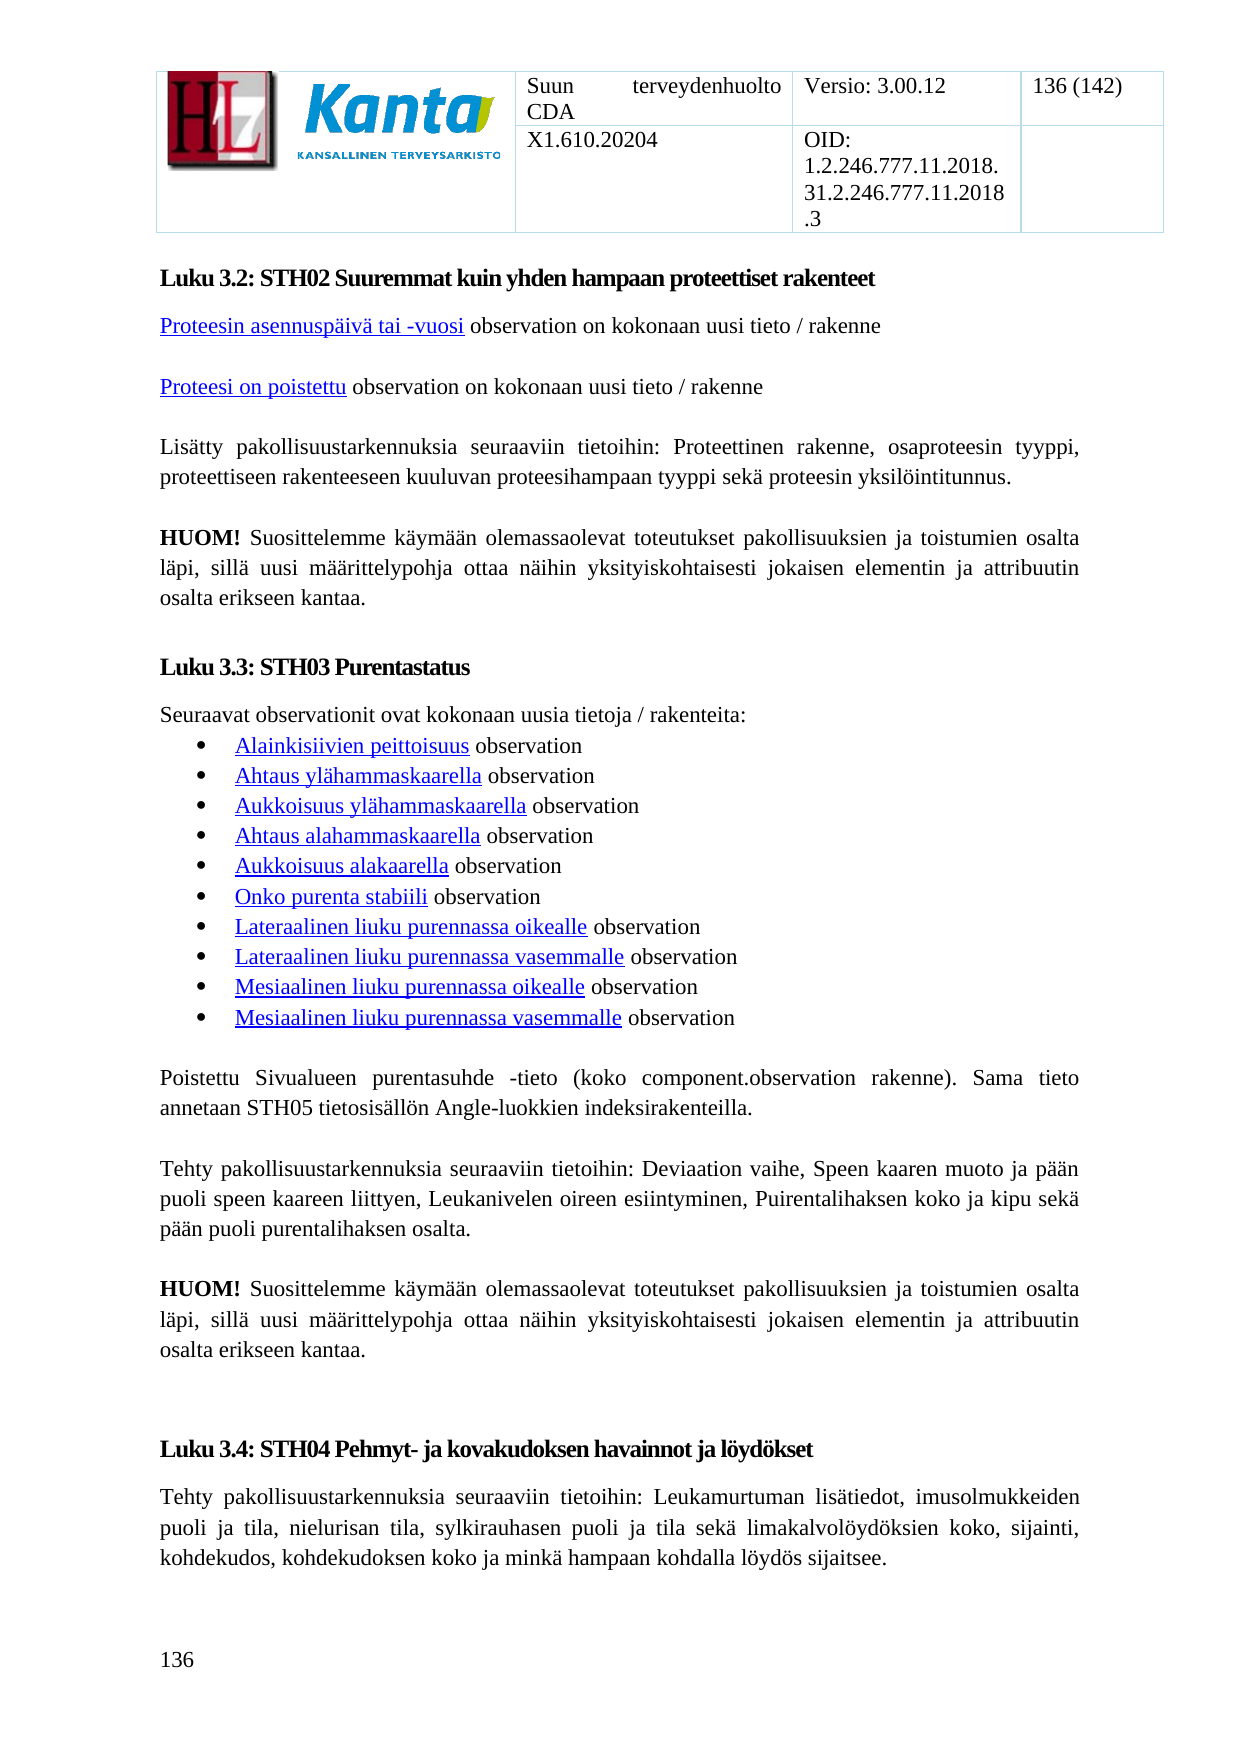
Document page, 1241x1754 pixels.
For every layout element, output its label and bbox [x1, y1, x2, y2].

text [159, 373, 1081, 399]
picture [297, 84, 501, 159]
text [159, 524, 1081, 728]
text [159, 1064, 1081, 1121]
picture [167, 71, 279, 171]
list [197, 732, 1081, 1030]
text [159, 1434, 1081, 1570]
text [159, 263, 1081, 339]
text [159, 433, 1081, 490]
picture [323, 84, 337, 100]
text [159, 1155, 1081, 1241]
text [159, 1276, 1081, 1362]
